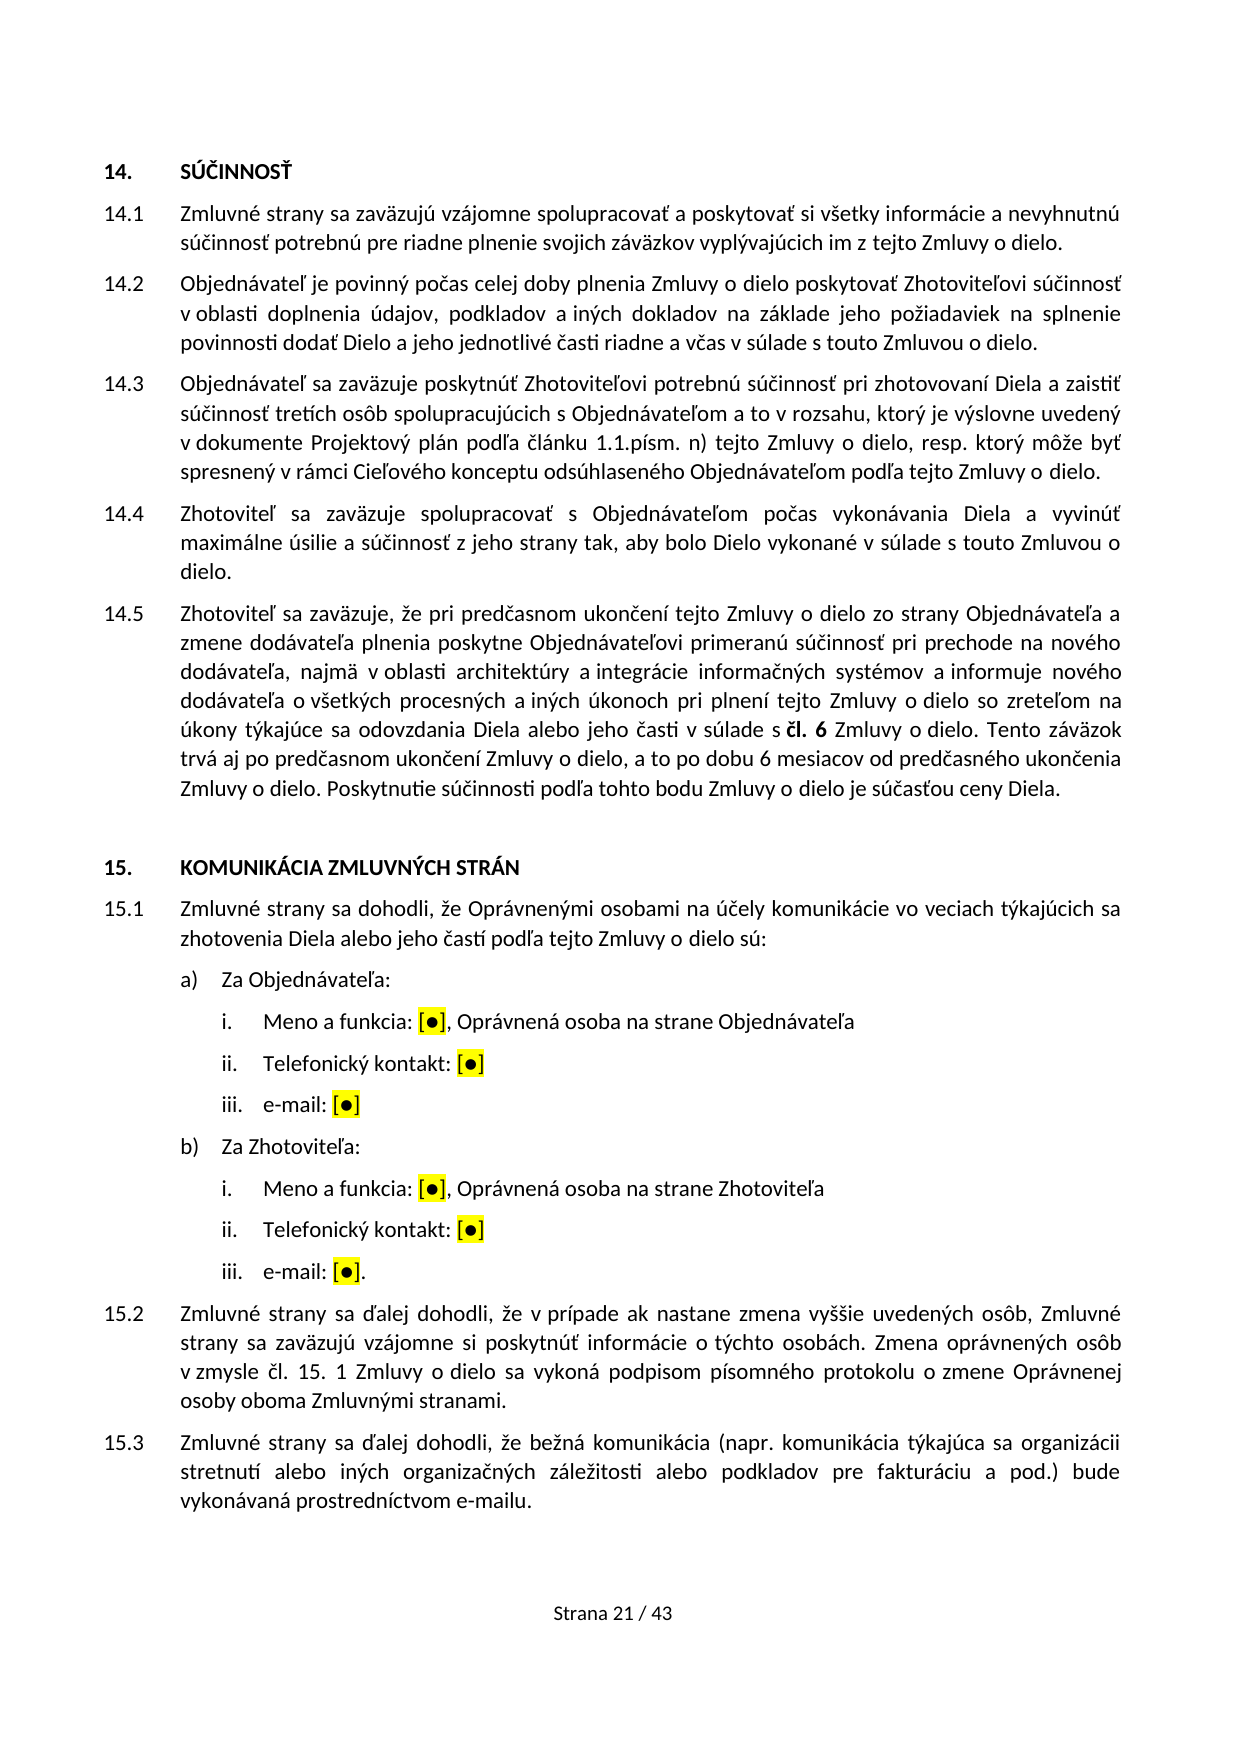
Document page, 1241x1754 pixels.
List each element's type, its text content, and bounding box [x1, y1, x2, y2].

list Meno a funkcia: [●], Oprávnená osoba na strane Zhotoviteľa [221, 1173, 1122, 1202]
text SÚČINNOSŤ [103, 156, 1122, 185]
text Zhotoviteľ sa zaväzuje spolupracovať s Objednávateľom počas vykonávania Diela a vyvinúť maximálne úsilie a súčinnosť z jeho strany tak, aby bolo Dielo vykonané v súlade s touto Zmluvou o dielo. [103, 498, 1122, 585]
list e-mail: [●]. [221, 1256, 1122, 1285]
text Zmluvné strany sa zaväzujú vzájomne spolupracovať a poskytovať si všetky informácie a nevyhnutnú súčinnosť potrebnú pre riadne plnenie svojich záväzkov vyplývajúcich im z tejto Zmluvy o dielo. [103, 198, 1122, 256]
list Za Objednávateľa: [180, 964, 1122, 993]
text Zhotoviteľ sa zaväzuje, že pri predčasnom ukončení tejto Zmluvy o dielo zo strany Objednávateľa a zmene dodávateľa plnenia poskytne Objednávateľovi primeranú súčinnosť pri prechode na nového dodávateľa, najmä v oblasti architektúry a integrácie informačných systémov a informuje nového dodávateľa o všetkých procesných a iných úkonoch pri plnení tejto Zmluvy o dielo so zreteľom na úkony týkajúce sa odovzdania Diela alebo jeho časti v súlade s čl. 6 Zmluvy o dielo. Tento záväzok trvá aj po predčasnom ukončení Zmluvy o dielo, a to po dobu 6 mesiacov od predčasného ukončenia Zmluvy o dielo. Poskytnutie súčinnosti podľa tohto bodu Zmluvy o dielo je súčasťou ceny Diela. [103, 598, 1122, 802]
text Objednávateľ sa zaväzuje poskytnúť Zhotoviteľovi potrebnú súčinnosť pri zhotovovaní Diela a zaistiť súčinnosť tretích osôb spolupracujúcich s Objednávateľom a to v rozsahu, ktorý je výslovne uvedený v dokumente Projektový plán podľa článku 1.1.písm. n) tejto Zmluvy o dielo, resp. ktorý môže byť spresnený v rámci Cieľového konceptu odsúhlaseného Objednávateľom podľa tejto Zmluvy o dielo. [103, 368, 1122, 485]
text Zmluvné strany sa dohodli, že Oprávnenými osobami na účely komunikácie vo veciach týkajúcich sa zhotovenia Diela alebo jeho častí podľa tejto Zmluvy o dielo sú: [103, 893, 1122, 952]
text KOMUNIKÁCIA ZMLUVNÝCH STRÁN [103, 852, 1122, 881]
text Objednávateľ je povinný počas celej doby plnenia Zmluvy o dielo poskytovať Zhotoviteľovi súčinnosť v oblasti doplnenia údajov, podkladov a iných dokladov na základe jeho požiadaviek na splnenie povinnosti dodať Dielo a jeho jednotlivé časti riadne a včas v súlade s touto Zmluvou o dielo. [103, 268, 1122, 356]
text Zmluvné strany sa ďalej dohodli, že v prípade ak nastane zmena vyššie uvedených osôb, Zmluvné strany sa zaväzujú vzájomne si poskytnúť informácie o týchto osobách. Zmena oprávnených osôb v zmysle čl. 15. 1 Zmluvy o dielo sa vykoná podpisom písomného protokolu o zmene Oprávnenej osoby oboma Zmluvnými stranami. [103, 1298, 1122, 1414]
list Telefonický kontakt: [●] [221, 1214, 1122, 1243]
list Telefonický kontakt: [●] [221, 1048, 1122, 1077]
list Za Zhotoviteľa: [180, 1131, 1122, 1160]
text Zmluvné strany sa ďalej dohodli, že bežná komunikácia (napr. komunikácia týkajúca sa organizácii stretnutí alebo iných organizačných záležitosti alebo podkladov pre fakturáciu a pod.) bude vykonávaná prostredníctvom e-mailu. [103, 1427, 1122, 1514]
list e-mail: [●] [221, 1089, 1122, 1118]
list Meno a funkcia: [●], Oprávnená osoba na strane Objednávateľa [221, 1006, 1122, 1035]
